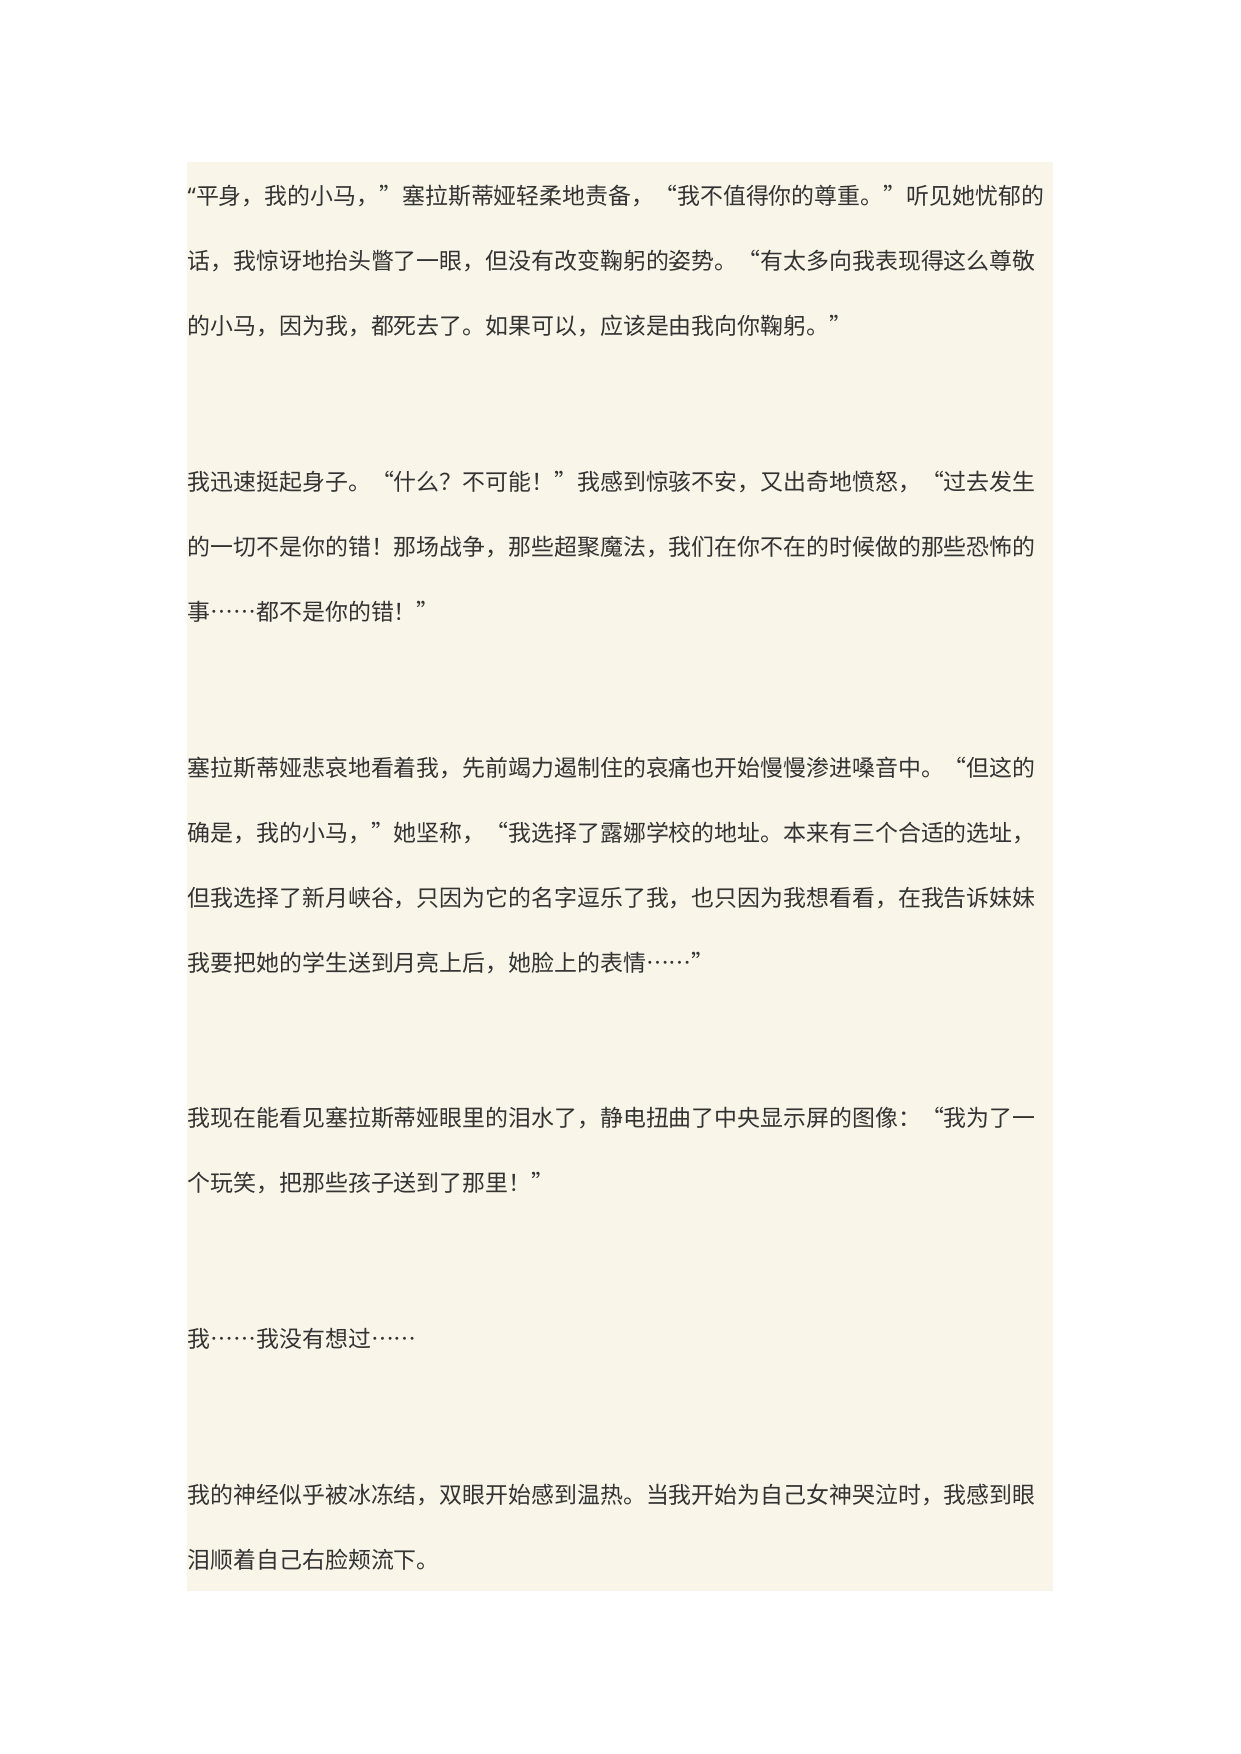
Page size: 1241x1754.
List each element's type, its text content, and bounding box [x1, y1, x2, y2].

text 我迅速挺起身子。“什么？不可能！”我感到惊骇不安，又出奇地愤怒，“过去发生的一切不是你的错！那场战争，那些超聚魔法，我们在你不在的时候做的那些恐怖的事……都不是你的错！” [187, 448, 1053, 643]
text “平身，我的小马，”塞拉斯蒂娅轻柔地责备，“我不值得你的尊重。”听见她忧郁的话，我惊讶地抬头瞥了一眼，但没有改变鞠躬的姿势。“有太多向我表现得这么尊敬的小马，因为我，都死去了。如果可以，应该是由我向你鞠躬。” [187, 162, 1053, 357]
text 我……我没有想过…… [187, 1305, 1053, 1370]
text 我的神经似乎被冰冻结，双眼开始感到温热。当我开始为自己女神哭泣时，我感到眼泪顺着自己右脸颊流下。 [187, 1461, 1053, 1591]
text 塞拉斯蒂娅悲哀地看着我，先前竭力遏制住的哀痛也开始慢慢渗进嗓音中。“但这的确是，我的小马，”她坚称，“我选择了露娜学校的地址。本来有三个合适的选址，但我选择了新月峡谷，只因为它的名字逗乐了我，也只因为我想看看，在我告诉妹妹我要把她的学生送到月亮上后，她脸上的表情……” [187, 734, 1053, 994]
text 我现在能看见塞拉斯蒂娅眼里的泪水了，静电扭曲了中央显示屏的图像：“我为了一个玩笑，把那些孩子送到了那里！” [187, 1084, 1053, 1214]
